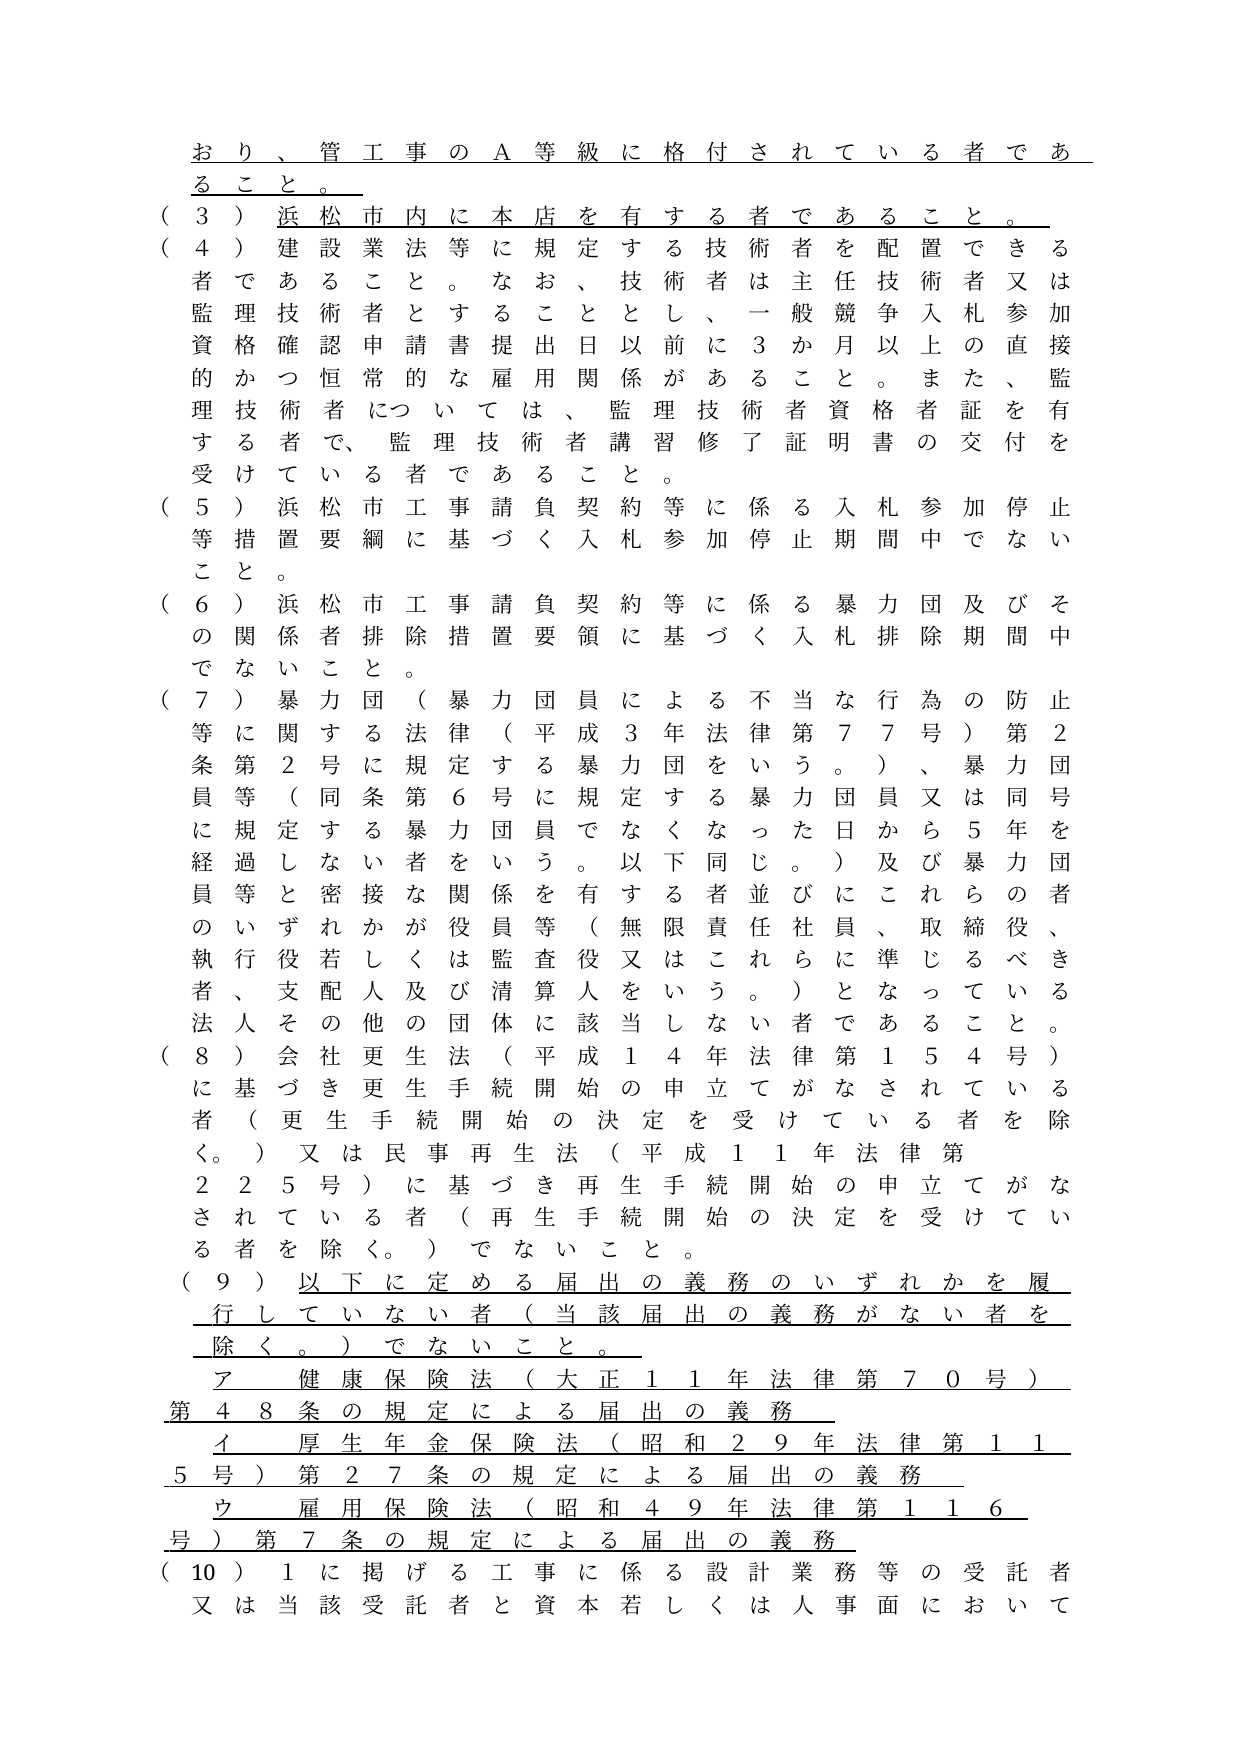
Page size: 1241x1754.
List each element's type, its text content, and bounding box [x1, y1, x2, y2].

text （７）暴力団（暴力団員による不当な行為の防止等に関する法律（平成３年法律第７７号）第２条第２号に規定する暴力団をいう。）、暴力団員等（同条第６号に規定する暴力団員又は同号に規定する暴力団員でなくなった日から５年を経過しない者をいう。以下同じ。）及び暴力団員等と密接な関係を有する者並びにこれらの者のいずれかが役員等（無限責任社員、取締役、執行役若しくは監査役又はこれらに準じるべき者、支配人及び清算人をいう。）となっている法人その他の団体に該当しない者であること。 [148, 683, 1092, 1038]
text （９）以下に定める届出の義務のいずれかを履行していない者（当該届出の義務がない者を除く。）でないこと。 [150, 1264, 1092, 1361]
text （５）浜松市工事請負契約等に係る入札参加停止等措置要綱に基づく入札参加停止期間中でないこと。 [148, 489, 1092, 586]
text ２２５号）に基づき再生手続開始の申立てがなされている者（再生手続開始の決定を受けている者を除く。）でないこと。 [191, 1168, 1092, 1264]
text （６）浜松市工事請負契約等に係る暴力団及びその関係者排除措置要領に基づく入札排除期間中でないこと。 [148, 586, 1092, 683]
text （８）会社更生法（平成１４年法律第１５４号）に基づき更生手続開始の申立てがなされている者（更生手続開始の決定を受けている者を除く。）又は民事再生法（平成１１年法律第 [148, 1038, 1092, 1168]
text ア 健康保険法（大正１１年法律第７０号）第４８条の規定による届出の義務 [164, 1361, 1092, 1426]
text イ 厚生年金保険法（昭和２９年法律第１１５号）第２７条の規定による届出の義務 [164, 1426, 1092, 1491]
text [148, 134, 1092, 199]
text （３）浜松市内に本店を有する者であること。 [148, 199, 1092, 231]
text （４）建設業法等に規定する技術者を配置できる者であること。なお、技術者は主任技術者又は監理技術者とすることとし、一般競争入札参加資格確認申請書提出日以前に３か月以上の直接的かつ恒常的な雇用関係があること。また、監理技術者については、監理技術者資格者証を有する者で、監理技術者講習修了証明書の交付を受けている者であること。 [148, 231, 1092, 489]
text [148, 1555, 1092, 1620]
text ウ 雇用保険法（昭和４９年法律第１１６号）第７条の規定による届出の義務 [164, 1491, 1092, 1555]
